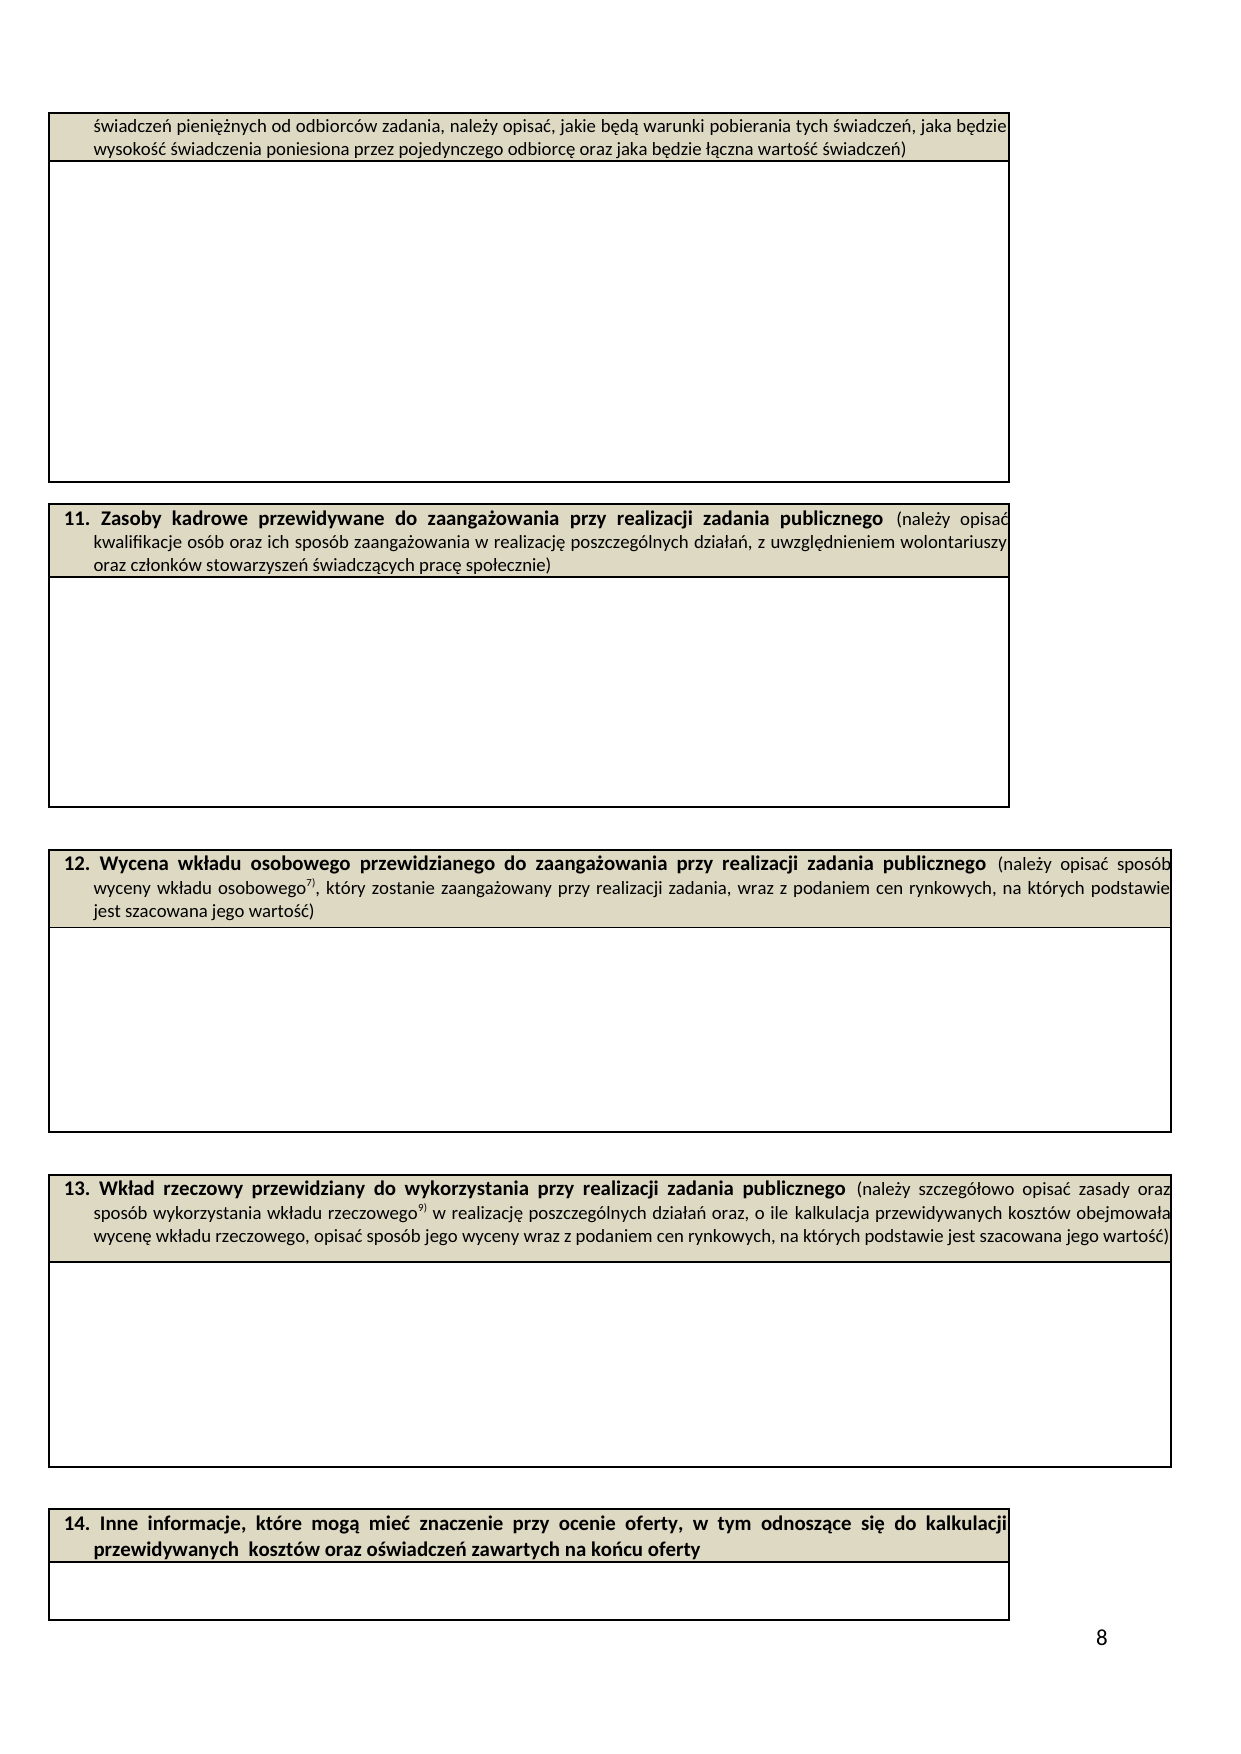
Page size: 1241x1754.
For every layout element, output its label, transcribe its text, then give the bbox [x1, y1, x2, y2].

table_header 11. Zasoby kadrowe przewidywane do zaangażowania przy realizacji zadania publicznego (należy opisać kwalifikacje osób oraz ich sposób zaangażowania w realizację poszczególnych działań, z uwzględnieniem wolontariuszy oraz członków stowarzyszeń świadczących pracę społecznie) [50, 505, 1008, 576]
table_header 12. Wycena wkładu osobowego przewidzianego do zaangażowania przy realizacji zadania publicznego (należy opisać sposób wyceny wkładu osobowego), który zostanie zaangażowany przy realizacji zadania, wraz z podaniem cen rynkowych, na których podstawie jest szacowana jego wartość) [50, 851, 1170, 927]
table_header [50, 114, 1008, 160]
table_header 13. Wkład rzeczowy przewidziany do wykorzystania przy realizacji zadania publicznego (należy szczegółowo opisać zasady oraz sposób wykorzystania wkładu rzeczowego) w realizację poszczególnych działań oraz, o ile kalkulacja przewidywanych kosztów obejmowała wycenę wkładu rzeczowego, opisać sposób jego wyceny wraz z podaniem cen rynkowych, na których podstawie jest szacowana jego wartość) [50, 1176, 1170, 1261]
table_cell [50, 928, 1170, 1131]
table_cell [50, 1563, 1008, 1619]
table_cell [50, 578, 1008, 806]
table_header 14. Inne informacje, które mogą mieć znaczenie przy ocenie oferty, w tym odnoszące się do kalkulacji przewidywanych kosztów oraz oświadczeń zawartych na końcu oferty [50, 1510, 1008, 1561]
table_cell [50, 162, 1008, 481]
table_cell [50, 1263, 1170, 1466]
